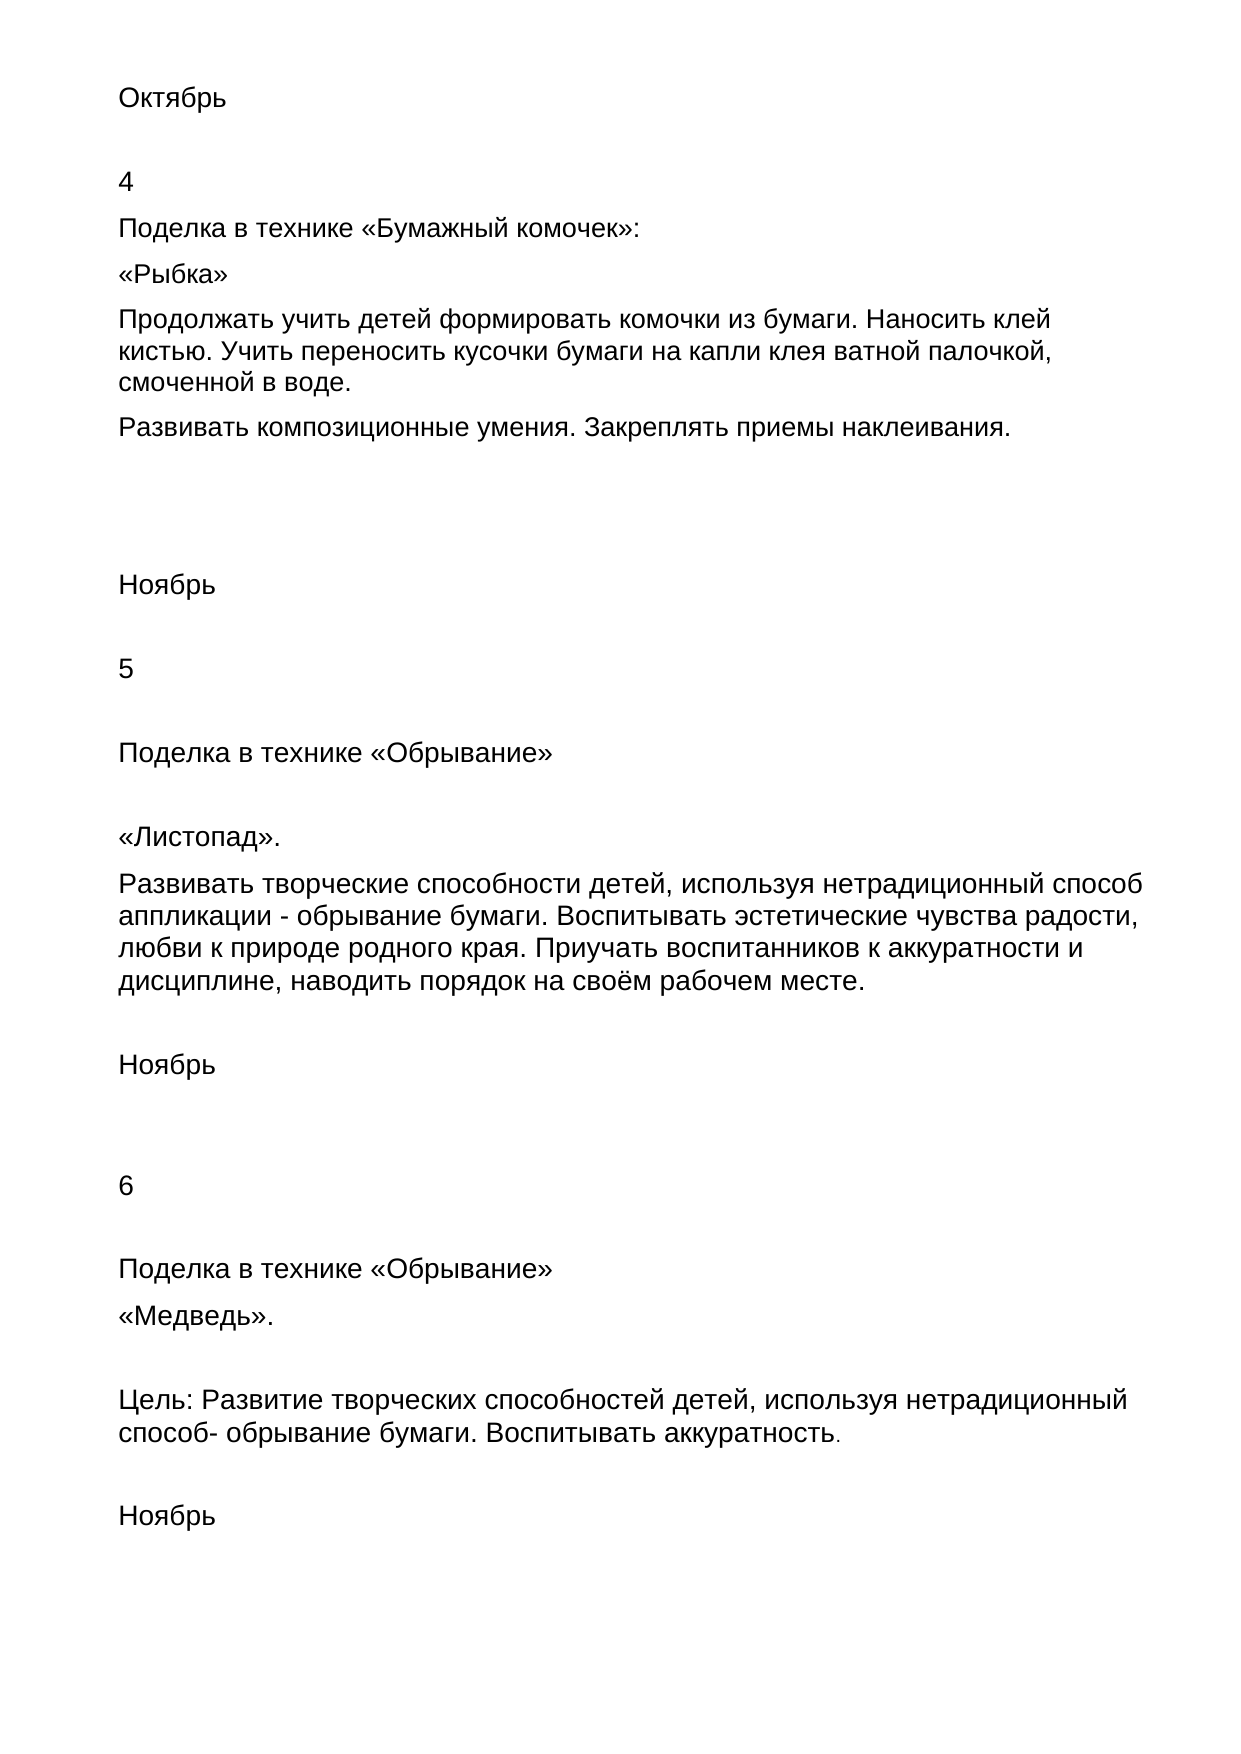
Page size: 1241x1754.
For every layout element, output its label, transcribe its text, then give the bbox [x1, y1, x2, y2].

text Продолжать учить детей формировать комочки из бумаги. Наносить клей кистью. Учить переносить кусочки бумаги на капли клея ватной палочкой, смоченной в воде. [118, 303, 1152, 397]
text Ноябрь [118, 1499, 1152, 1532]
text Цель: Развитие творческих способностей детей, используя нетрадиционный способ- обрывание бумаги. Воспитывать аккуратность. [118, 1383, 1152, 1448]
text Поделка в технике «Обрывание» [118, 736, 1152, 768]
text «Медведь». [118, 1299, 1152, 1332]
text 4 [118, 165, 1152, 198]
text 6 [118, 1169, 1152, 1201]
text Октябрь [118, 81, 1152, 114]
text Ноябрь [118, 1048, 1152, 1080]
text Развивать творческие способности детей, используя нетрадиционный способ аппликации - обрывание бумаги. Воспитывать эстетические чувства радости, любви к природе родного края. Приучать воспитанников к аккуратности и дисциплине, наводить порядок на своём рабочем месте. [118, 867, 1152, 996]
text «Рыбка» [118, 258, 1152, 289]
text Поделка в технике «Обрывание» [118, 1252, 1152, 1285]
text 5 [118, 652, 1152, 684]
text Ноябрь [118, 568, 1152, 601]
text Поделка в технике «Бумажный комочек»: [118, 212, 1152, 243]
text «Листопад». [118, 820, 1152, 852]
text Развивать композиционные умения. Закреплять приемы наклеивания. [118, 411, 1152, 443]
